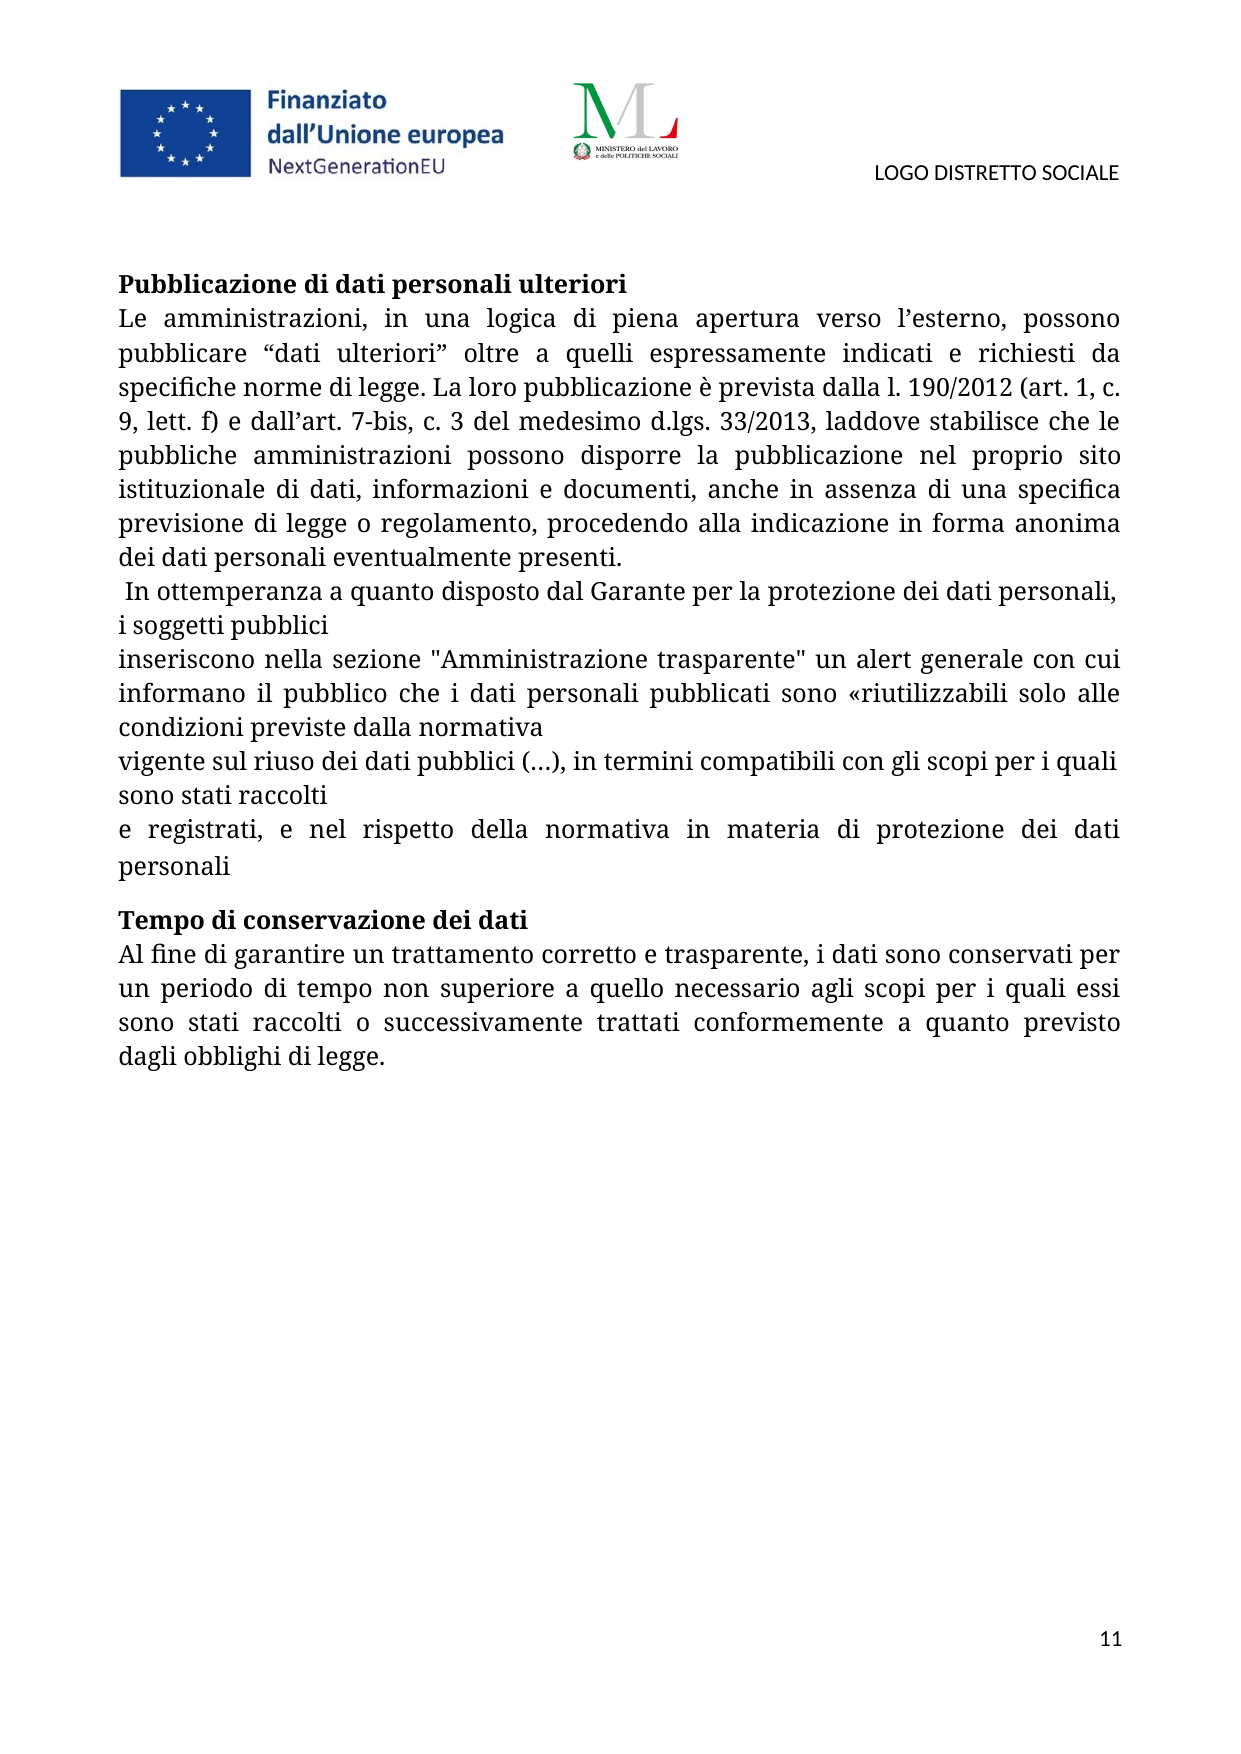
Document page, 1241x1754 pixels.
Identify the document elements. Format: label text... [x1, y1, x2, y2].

text Le amministrazioni, in una logica di piena apertura verso l’esterno, possono pubblicare “dati ulteriori” oltre a quelli espressamente indicati e richiesti da specifiche norme di legge. La loro pubblicazione è prevista dalla l. 190/2012 (art. 1, c. 9, lett. f) e dall’art. 7-bis, c. 3 del medesimo d.lgs. 33/2013, laddove stabilisce che le pubbliche amministrazioni possono disporre la pubblicazione nel proprio sito istituzionale di dati, informazioni e documenti, anche in assenza di una specifica previsione di legge o regolamento, procedendo alla indicazione in forma anonima dei dati personali eventualmente presenti. [118, 301, 1122, 574]
text In ottemperanza a quanto disposto dal Garante per la protezione dei dati personali, i soggetti pubblici [118, 574, 1122, 642]
picture [555, 73, 700, 180]
text Al fine di garantire un trattamento corretto e trasparente, i dati sono conservati per un periodo di tempo non superiore a quello necessario agli scopi per i quali essi sono stati raccolti o successivamente trattati conformemente a quanto previsto dagli obblighi di legge. [118, 936, 1122, 1073]
picture [118, 79, 514, 180]
text vigente sul riuso dei dati pubblici (…), in termini compatibili con gli scopi per i quali sono stati raccolti [118, 744, 1122, 812]
text Tempo di conservazione dei dati [118, 902, 1122, 936]
text Pubblicazione di dati personali ulteriori [118, 267, 1122, 301]
text inseriscono nella sezione "Amministrazione trasparente" un alert generale con cui informano il pubblico che i dati personali pubblicati sono «riutilizzabili solo alle condizioni previste dalla normativa [118, 642, 1122, 744]
text e registrati, e nel rispetto della normativa in materia di protezione dei dati personali [118, 812, 1122, 883]
